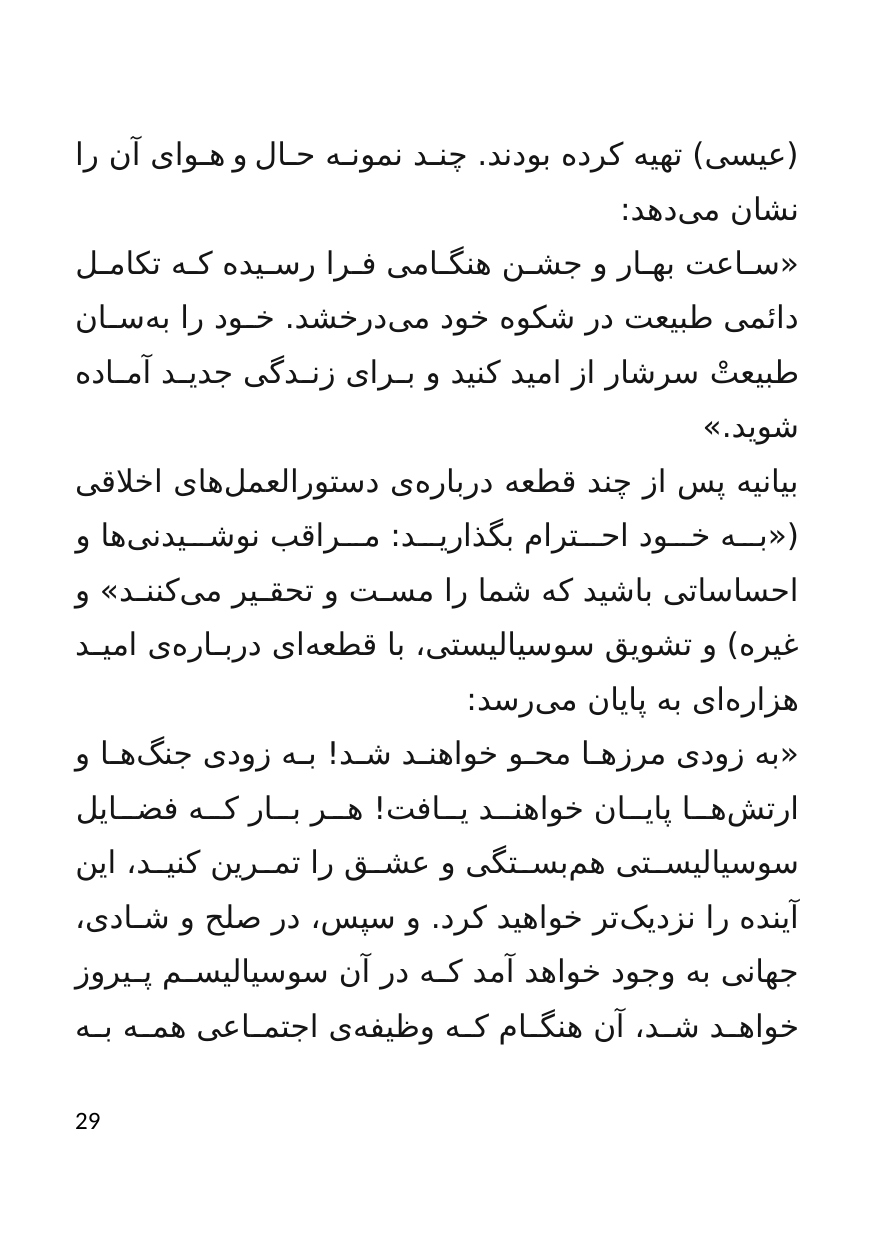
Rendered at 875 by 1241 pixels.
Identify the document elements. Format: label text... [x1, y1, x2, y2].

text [75, 136, 799, 227]
text «ساعت بهار و جشن هنگامی فرا رسیده که تکامل دائمی طبیعت در شکوه خود می‌درخشد. خود را به‌سان طبیعتْ سرشار از امید کنید و برای زندگی جدید آماده شوید.» [75, 245, 799, 445]
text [75, 736, 799, 1044]
text بیانیه پس از چند قطعه درباره‌ی دستورالعمل‌های اخلاقی («به خود احترام بگذارید: مراقب نوشیدنی‌ها و احساساتی باشید که شما را مست و تحقیر می‌کنند» و غیره) و تشویق سوسیالیستی، با قطعه‌ای درباره‌ی امید هزاره‌ای به پایان می‌رسد: [75, 463, 799, 717]
